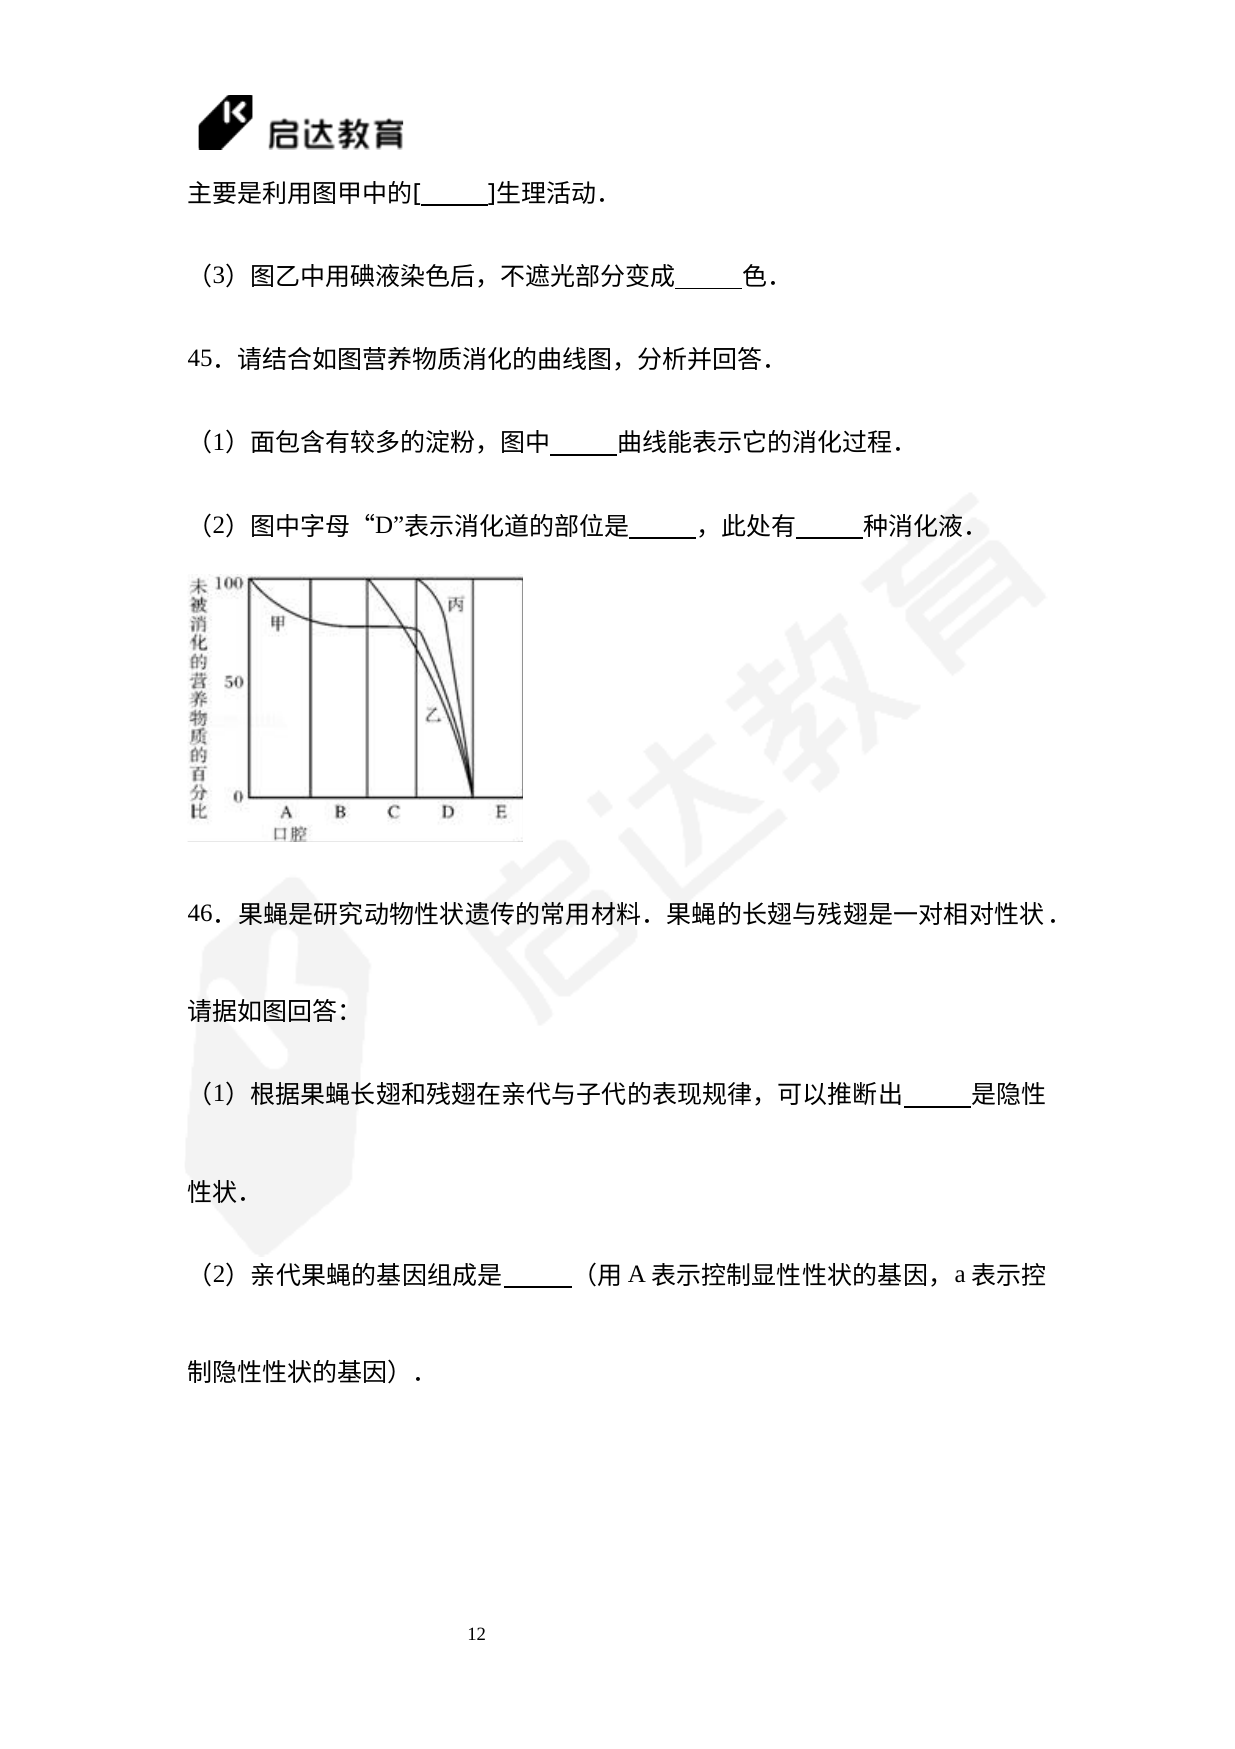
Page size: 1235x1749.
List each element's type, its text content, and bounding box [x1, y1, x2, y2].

text （1）根据果蝇长翅和残翅在亲代与子代的表现规律，可以推断出 是隐性性状． [187, 1060, 1047, 1223]
text （2）亲代果蝇的基因组成是 （用A表示控制显性性状的基因，a表示控制隐性性状的基因）． [187, 1241, 1047, 1403]
text （3）图乙中用碘液染色后，不遮光部分变成 色． [187, 242, 1047, 307]
text 45．请结合如图营养物质消化的曲线图，分析并回答． [187, 325, 1047, 390]
text （2）图乙中实验前将植物进行暗处理是为了将原有的淀粉运走耗尽．该步骤主要是利用图甲中的[ ]生理活动． [187, 159, 1047, 224]
picture [198, 95, 404, 150]
text （1）面包含有较多的淀粉，图中 曲线能表示它的消化过程． [187, 408, 1047, 473]
text 46．果蝇是研究动物性状遗传的常用材料．果蝇的长翅与残翅是一对相对性状．请据如图回答： [187, 880, 1047, 1042]
picture [187, 574, 523, 842]
text （2）图中字母“D”表示消化道的部位是 ，此处有 种消化液． [187, 492, 1047, 557]
